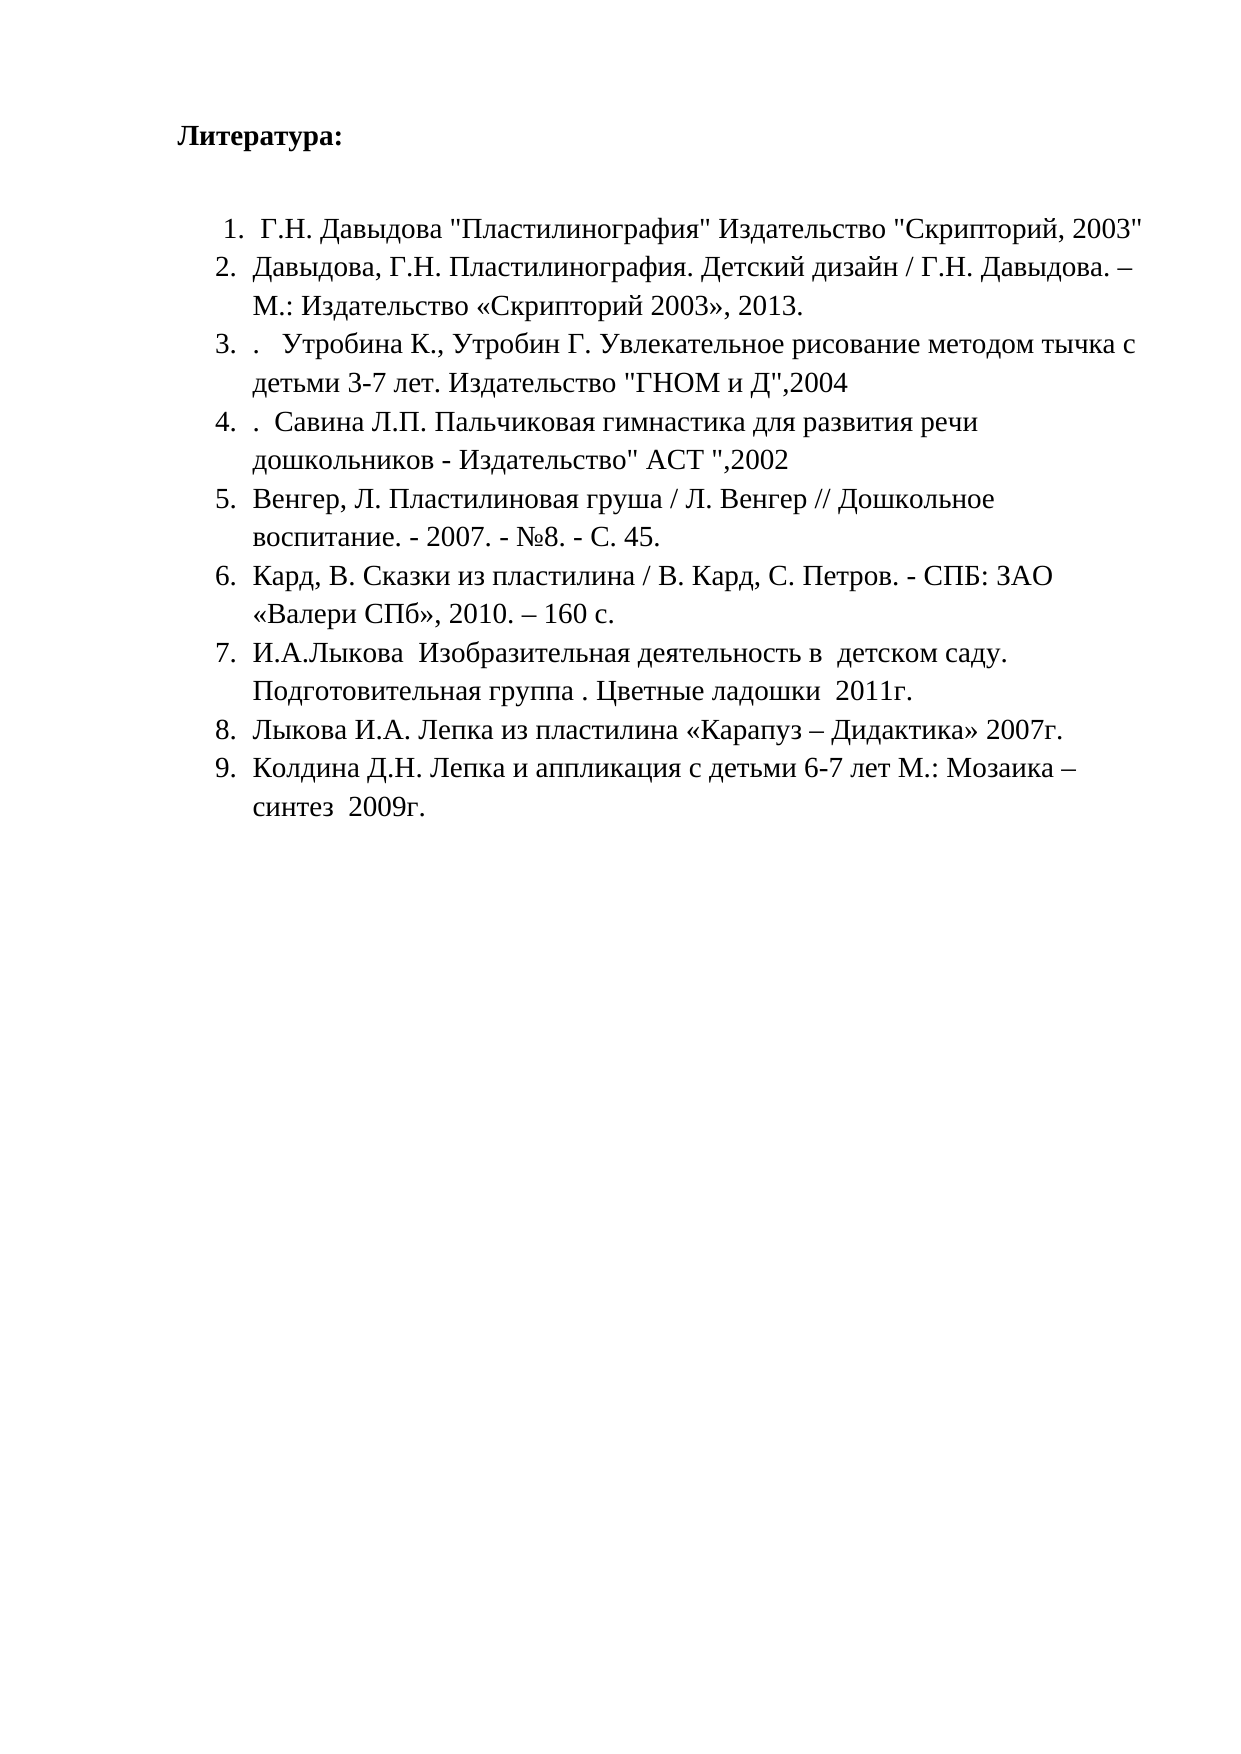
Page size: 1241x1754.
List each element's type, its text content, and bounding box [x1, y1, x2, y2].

list Лыкова И.А. Лепка из пластилина «Карапуз – Дидактика» 2007г. [215, 712, 1152, 746]
list . Савина Л.П. Пальчиковая гимнастика для развития речи дошкольников - Издательство" АСТ ",2002 [215, 404, 1152, 476]
list Кард, В. Сказки из пластилина / В. Кард, С. Петров. - СПБ: ЗАО «Валери СПб», 2010. – 160 с. [215, 558, 1152, 630]
list Г.Н. Давыдова "Пластилинография" Издательство "Скрипторий, 2003" [215, 211, 1152, 244]
list И.А.Лыкова Изобразительная деятельность в детском саду. Подготовительная группа . Цветные ладошки 2011г. [215, 635, 1152, 707]
list . Утробина К., Утробин Г. Увлекательное рисование методом тычка с детьми 3-7 лет. Издательство "ГНОМ и Д",2004 [215, 327, 1152, 399]
text Литература: [177, 118, 1152, 152]
list Венгер, Л. Пластилиновая груша / Л. Венгер // Дошкольное воспитание. - 2007. - №8. - С. 45. [215, 481, 1152, 553]
list Давыдова, Г.Н. Пластилинография. Детский дизайн / Г.Н. Давыдова. – М.: Издательство «Скрипторий 2003», 2013. [215, 249, 1152, 322]
list Колдина Д.Н. Лепка и аппликация с детьми 6-7 лет М.: Мозаика – синтез 2009г. [215, 751, 1152, 823]
